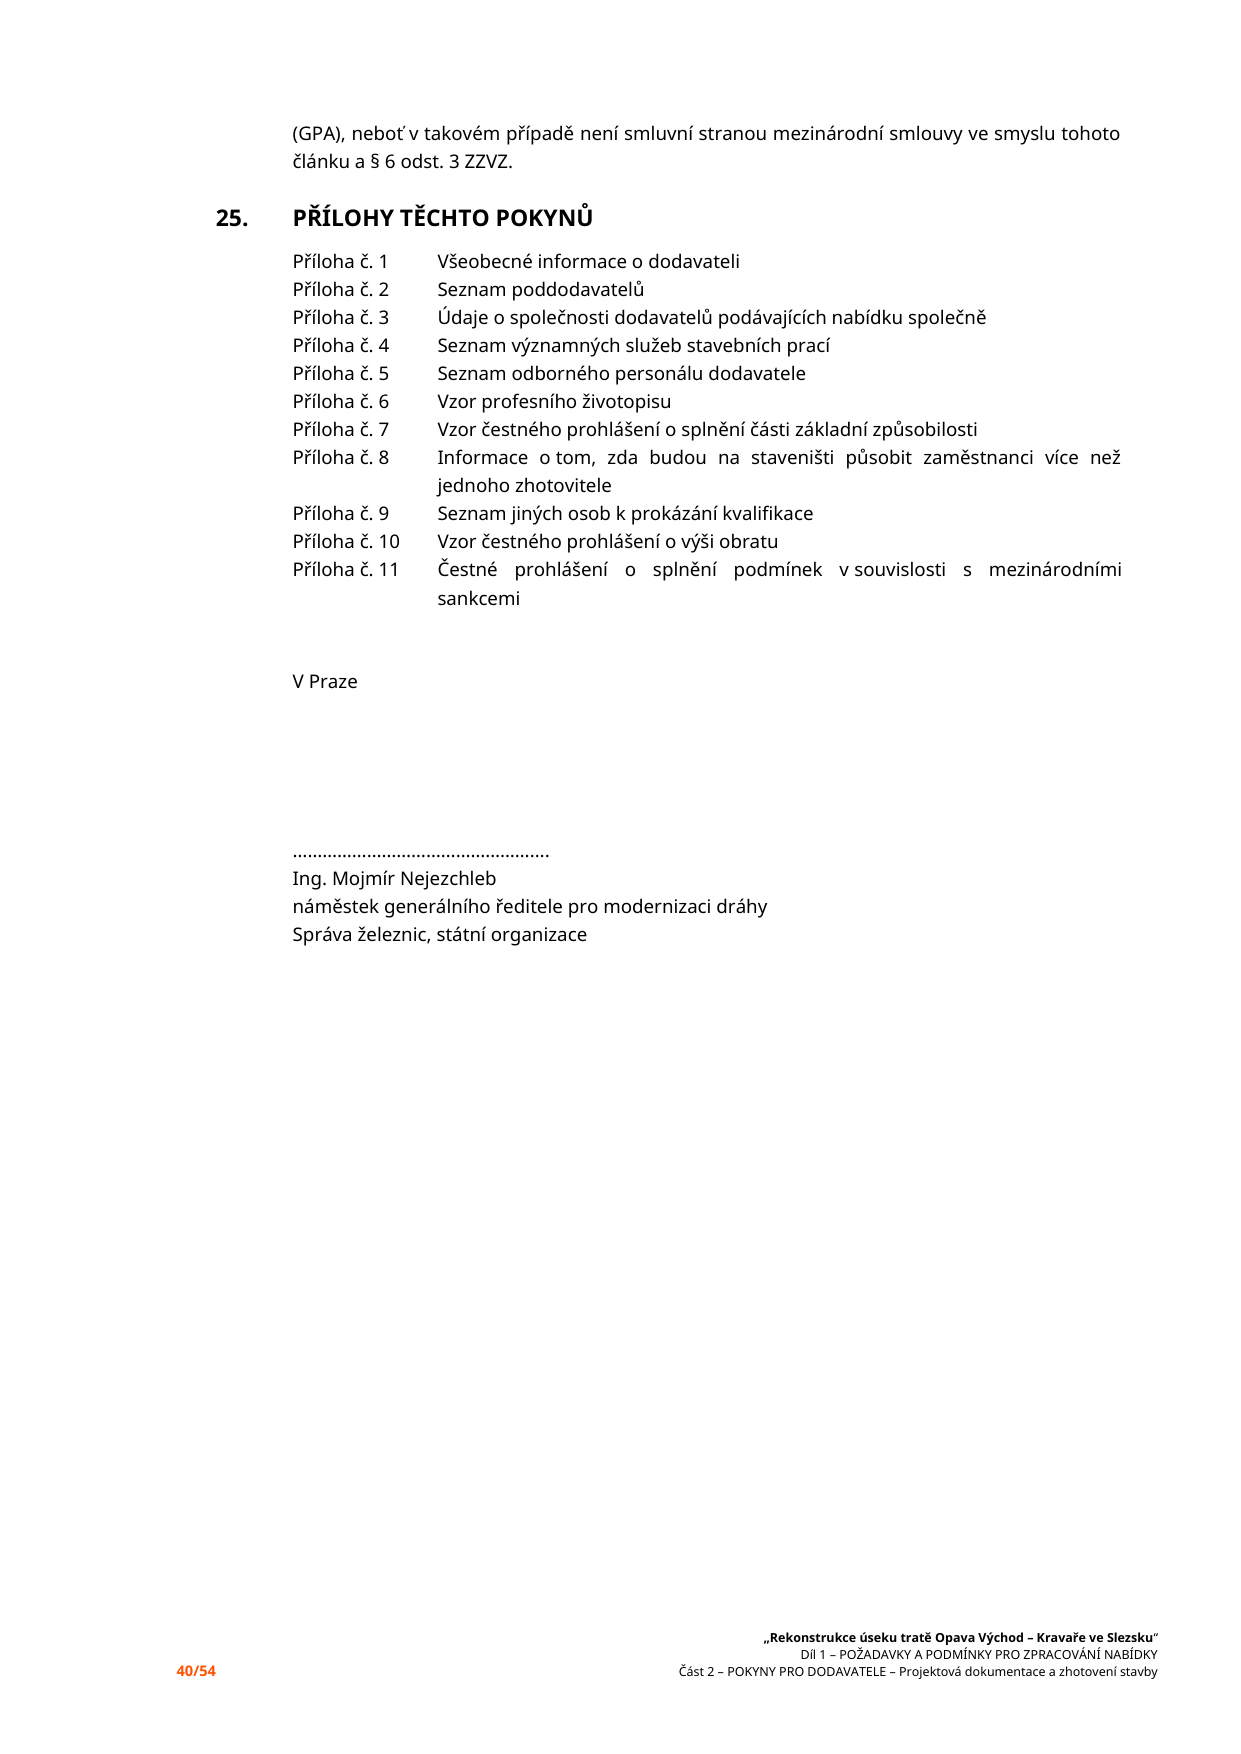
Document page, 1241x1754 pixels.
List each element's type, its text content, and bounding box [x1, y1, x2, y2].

text PŘÍLOHY TĚCHTO POKYNŮ [216, 202, 1122, 233]
text Příloha č. 4 Seznam významných služeb stavebních prací [292, 333, 1122, 358]
text Správa železnic, státní organizace [292, 921, 1122, 947]
text V Praze [292, 669, 1122, 694]
text Příloha č. 7 Vzor čestného prohlášení o splnění části základní způsobilosti [292, 417, 1122, 442]
text Příloha č. 6 Vzor profesního životopisu [292, 389, 1122, 414]
text Příloha č. 8 Informace o tom, zda budou na staveništi působit zaměstnanci více než jednoho zhotovitele [292, 445, 1122, 498]
text náměstek generálního ředitele pro modernizaci dráhy [292, 893, 1122, 918]
text Příloha č. 9 Seznam jiných osob k prokázání kvalifikace [292, 501, 1122, 526]
text Ing. Mojmír Nejezchleb [292, 865, 1122, 891]
text Příloha č. 5 Seznam odborného personálu dodavatele [292, 361, 1122, 386]
text Příloha č. 1 Všeobecné informace o dodavateli [292, 248, 1122, 274]
text Příloha č. 3 Údaje o společnosti dodavatelů podávajících nabídku společně [292, 304, 1122, 330]
text Příloha č. 11 Čestné prohlášení o splnění podmínek v souvislosti s mezinárodními sankcemi [292, 557, 1122, 610]
text ……………………………………………. [292, 837, 1122, 862]
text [216, 121, 1122, 174]
text Příloha č. 10 Vzor čestného prohlášení o výši obratu [292, 529, 1122, 554]
text Příloha č. 2 Seznam poddodavatelů [292, 277, 1122, 302]
